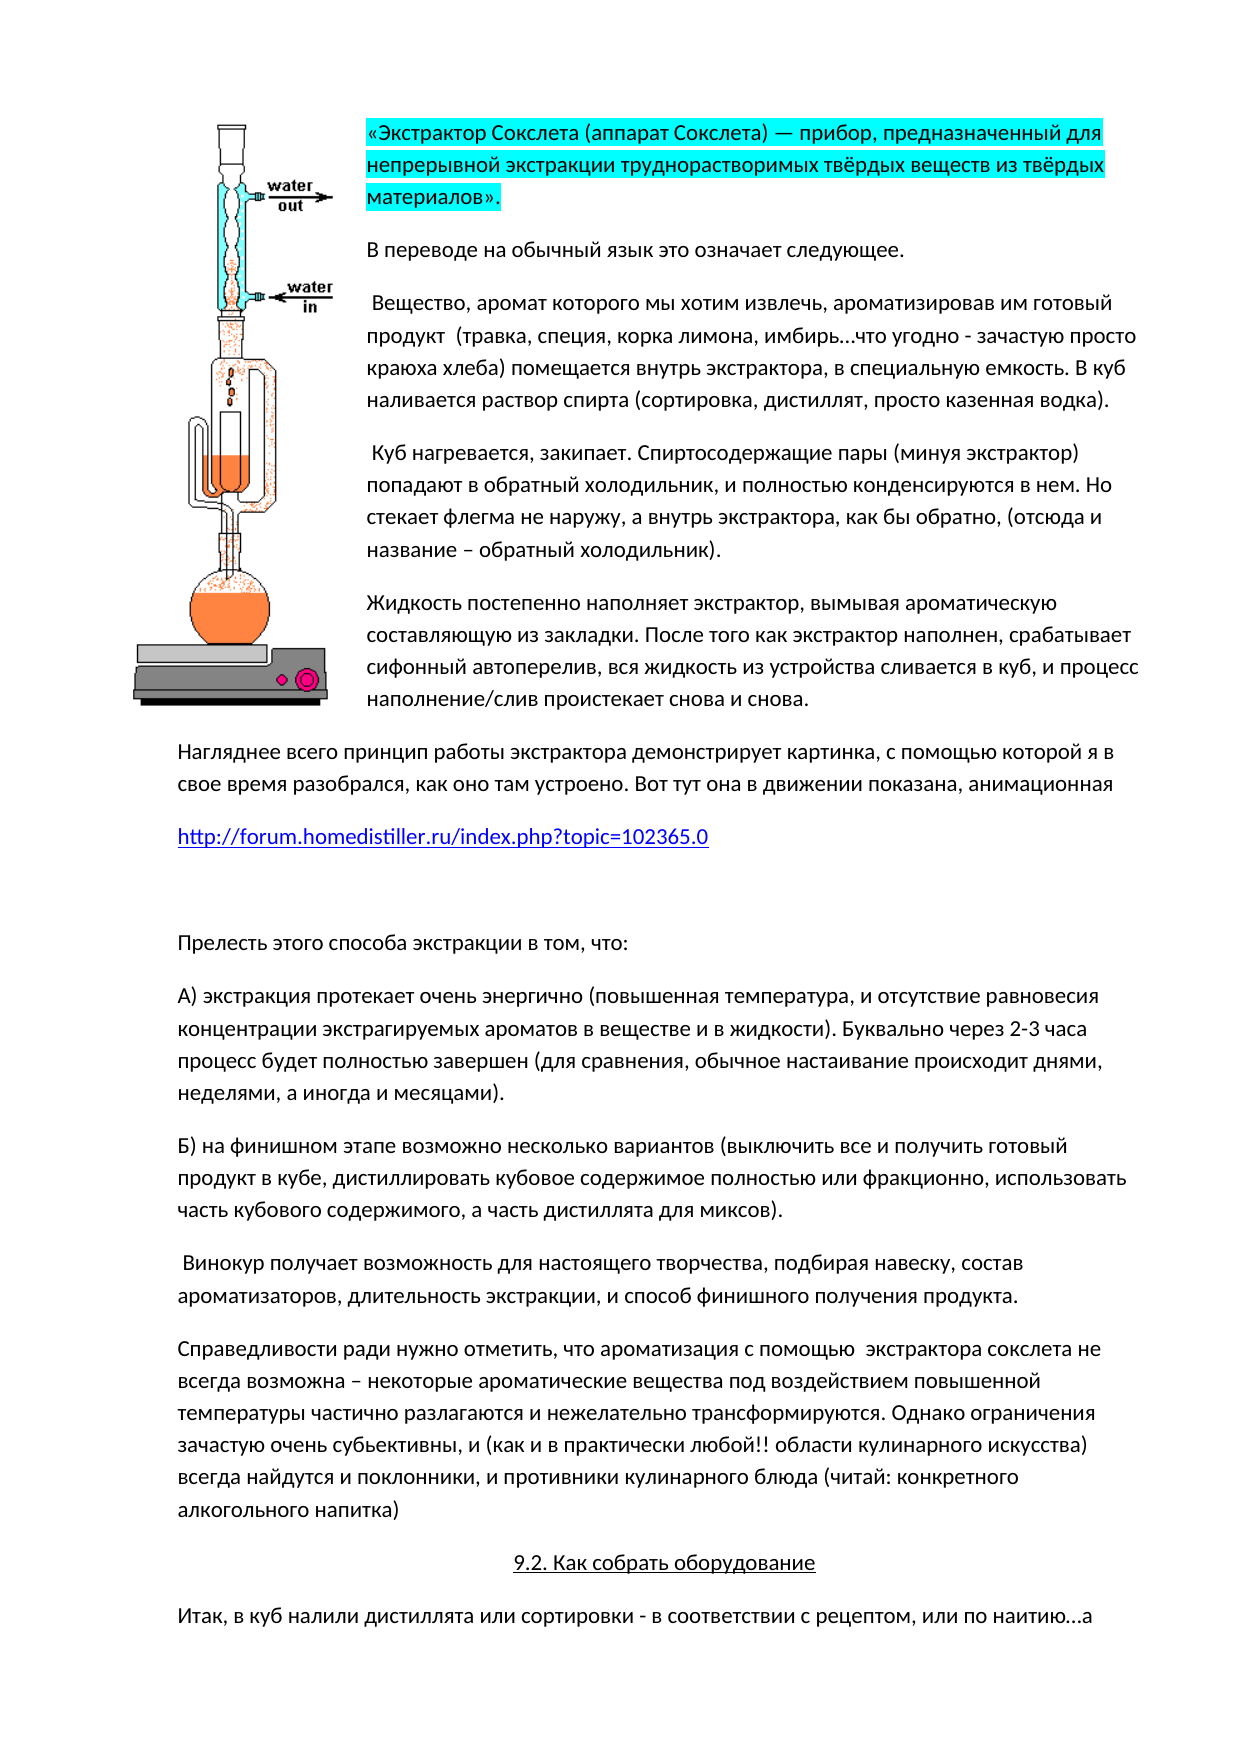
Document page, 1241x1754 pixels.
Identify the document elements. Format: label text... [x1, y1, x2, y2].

text Прелесть этого способа экстракции в том, что: [177, 928, 1152, 957]
text Винокур получает возможность для настоящего творчества, подбирая навеску, состав ароматизаторов, длительность экстракции, и способ финишного получения продукта. [177, 1248, 1152, 1309]
picture [132, 96, 348, 722]
text «Экстрактор Сокслета (аппарат Сокслета) — прибор, предназначенный для непрерывной экстракции труднорастворимых твёрдых веществ из твёрдых материалов». [177, 118, 1152, 211]
text Вещество, аромат которого мы хотим извлечь, ароматизировав им готовый продукт (травка, специя, корка лимона, имбирь…что угодно - зачастую просто краюха хлеба) помещается внутрь экстрактора, в специальную емкость. В куб наливается раствор спирта (сортировка, дистиллят, просто казенная водка). [177, 288, 1152, 413]
text Справедливости ради нужно отметить, что ароматизация с помощью экстрактора сокслета не всегда возможна – некоторые ароматические вещества под воздействием повышенной температуры частично разлагаются и нежелательно трансформируются. Однако ограничения зачастую очень субьективны, и (как и в практически любой!! области кулинарного искусства) всегда найдутся и поклонники, и противники кулинарного блюда (читай: конкретного алкогольного напитка) [177, 1334, 1152, 1523]
text Б) на финишном этапе возможно несколько вариантов (выключить все и получить готовый продукт в кубе, дистиллировать кубовое содержимое полностью или фракционно, использовать часть кубового содержимого, а часть дистиллята для миксов). [177, 1131, 1152, 1223]
text http://forum.homedistiller.ru/index.php?topic=102365.0 [177, 822, 1152, 851]
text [177, 1601, 1152, 1629]
text 9.2. Как собрать оборудование [177, 1548, 1152, 1576]
text А) экстракция протекает очень энергично (повышенная температура, и отсутствие равновесия концентрации экстрагируемых ароматов в веществе и в жидкости). Буквально через 2-3 часа процесс будет полностью завершен (для сравнения, обычное настаивание происходит днями, неделями, а иногда и месяцами). [177, 982, 1152, 1106]
text Нагляднее всего принцип работы экстрактора демонстрирует картинка, с помощью которой я в свое время разобрался, как оно там устроено. Вот тут она в движении показана, анимационная [177, 737, 1152, 797]
text В переводе на обычный язык это означает следующее. [177, 236, 1152, 263]
text Куб нагревается, закипает. Спиртосодержащие пары (минуя экстрактор) попадают в обратный холодильник, и полностью конденсируются в нем. Но стекает флегма не наружу, а внутрь экстрактора, как бы обратно, (отсюда и название – обратный холодильник). [177, 438, 1152, 563]
text Жидкость постепенно наполняет экстрактор, вымывая ароматическую составляющую из закладки. После того как экстрактор наполнен, срабатывает сифонный автоперелив, вся жидкость из устройства сливается в куб, и процесс наполнение/слив проистекает снова и снова. [177, 588, 1152, 712]
